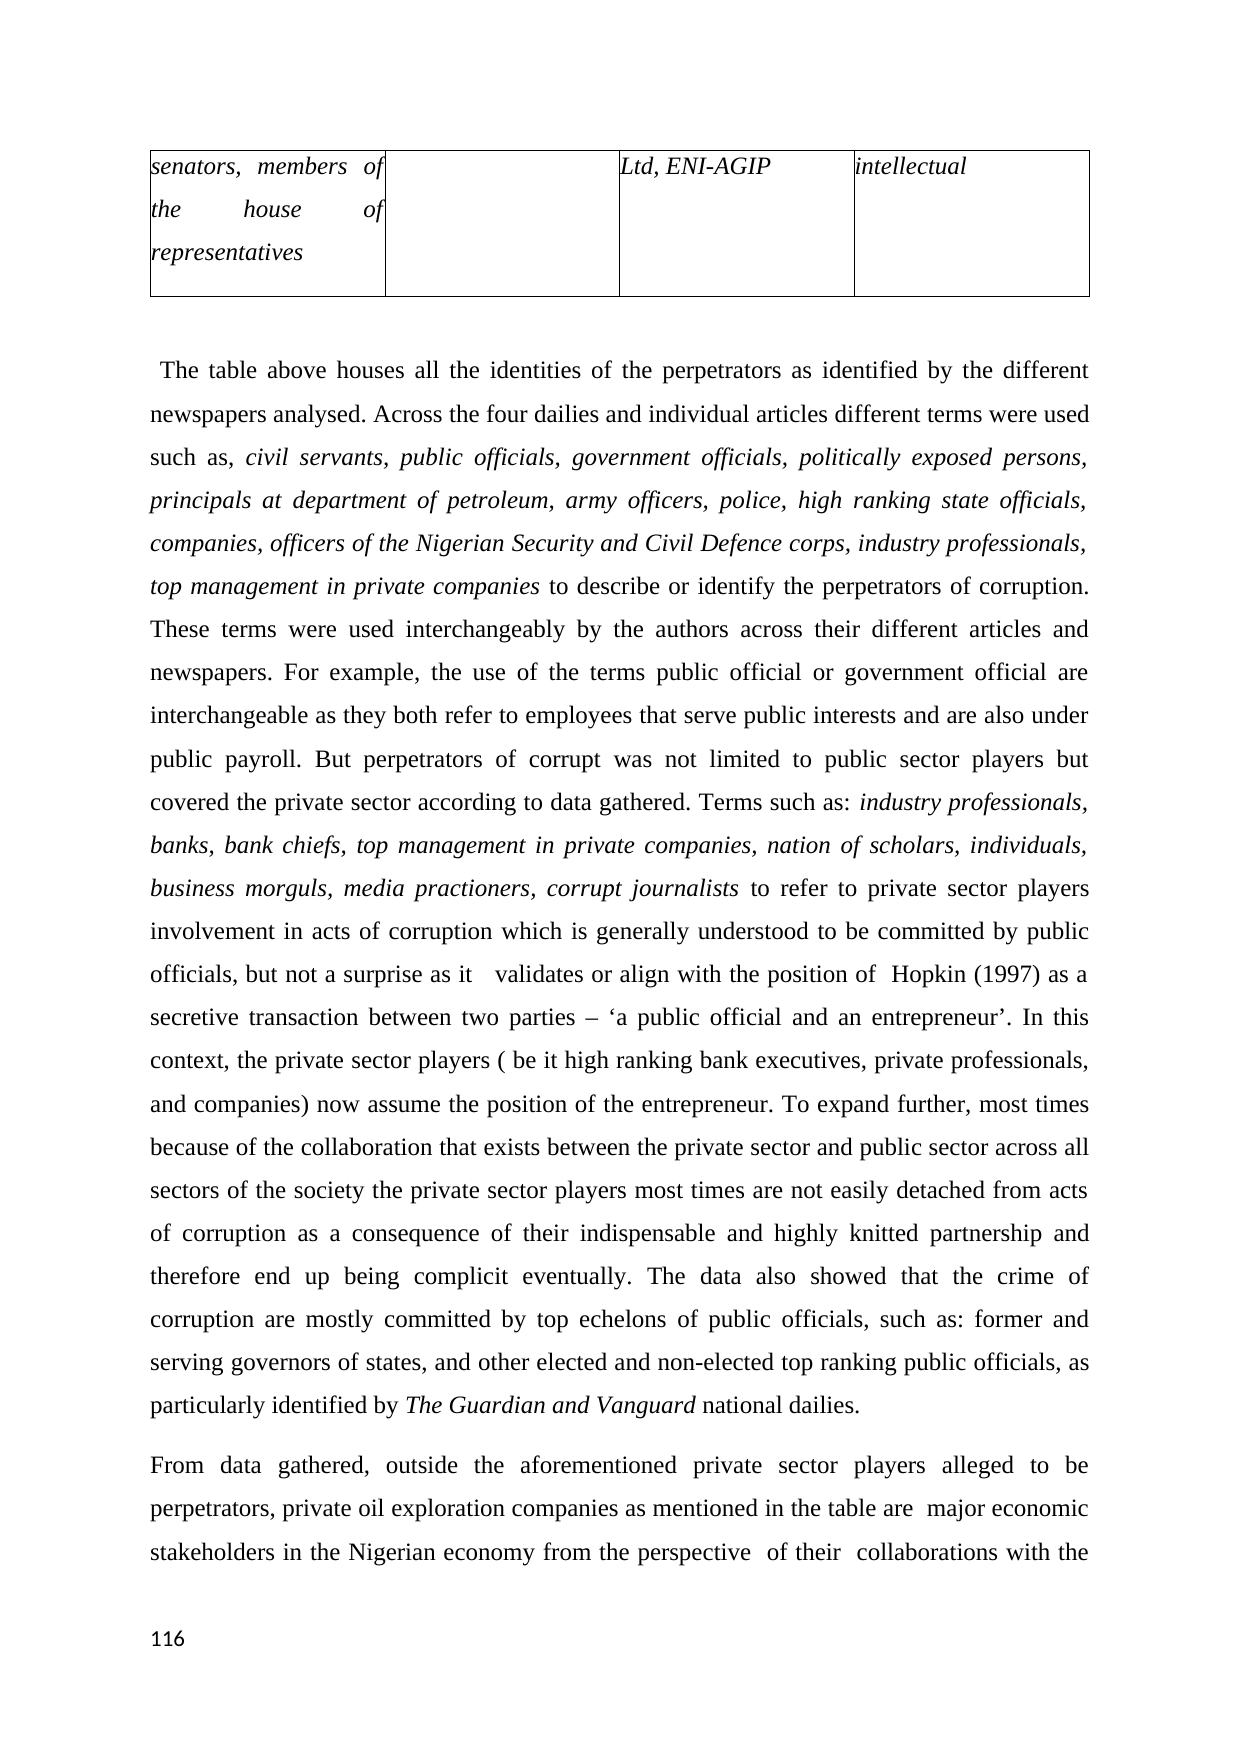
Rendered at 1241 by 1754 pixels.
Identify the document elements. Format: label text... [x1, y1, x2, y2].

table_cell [386, 151, 619, 296]
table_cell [855, 151, 1089, 296]
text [150, 1450, 1090, 1565]
text The table above houses all the identities of the perpetrators as identified by the different newspapers analysed. Across the four dailies and individual articles different terms were used such as, civil servants, public officials, government officials, politically exposed persons, principals at department of petroleum, army officers, police, high ranking state officials, companies, officers of the Nigerian Security and Civil Defence corps, industry professionals, top management in private companies to describe or identify the perpetrators of corruption. These terms were used interchangeably by the authors across their different articles and newspapers. For example, the use of the terms public official or government official are interchangeable as they both refer to employees that serve public interests and are also under public payroll. But perpetrators of corrupt was not limited to public sector players but covered the private sector according to data gathered. Terms such as: industry professionals, banks, bank chiefs, top management in private companies, nation of scholars, individuals, business morguls, media practioners, corrupt journalists to refer to private sector players involvement in acts of corruption which is generally understood to be committed by public officials, but not a surprise as it validates or align with the position of Hopkin (1997) as a secretive transaction between two parties – ‘a public official and an entrepreneur’. In this context, the private sector players ( be it high ranking bank executives, private professionals, and companies) now assume the position of the entrepreneur. To expand further, most times because of the collaboration that exists between the private sector and public sector across all sectors of the society the private sector players most times are not easily detached from acts of corruption as a consequence of their indispensable and highly knitted partnership and therefore end up being complicit eventually. The data also showed that the crime of corruption are mostly committed by top echelons of public officials, such as: former and serving governors of states, and other elected and non-elected top ranking public officials, as particularly identified by The Guardian and Vanguard national dailies. [150, 356, 1090, 1419]
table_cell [151, 151, 385, 296]
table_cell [620, 151, 854, 296]
